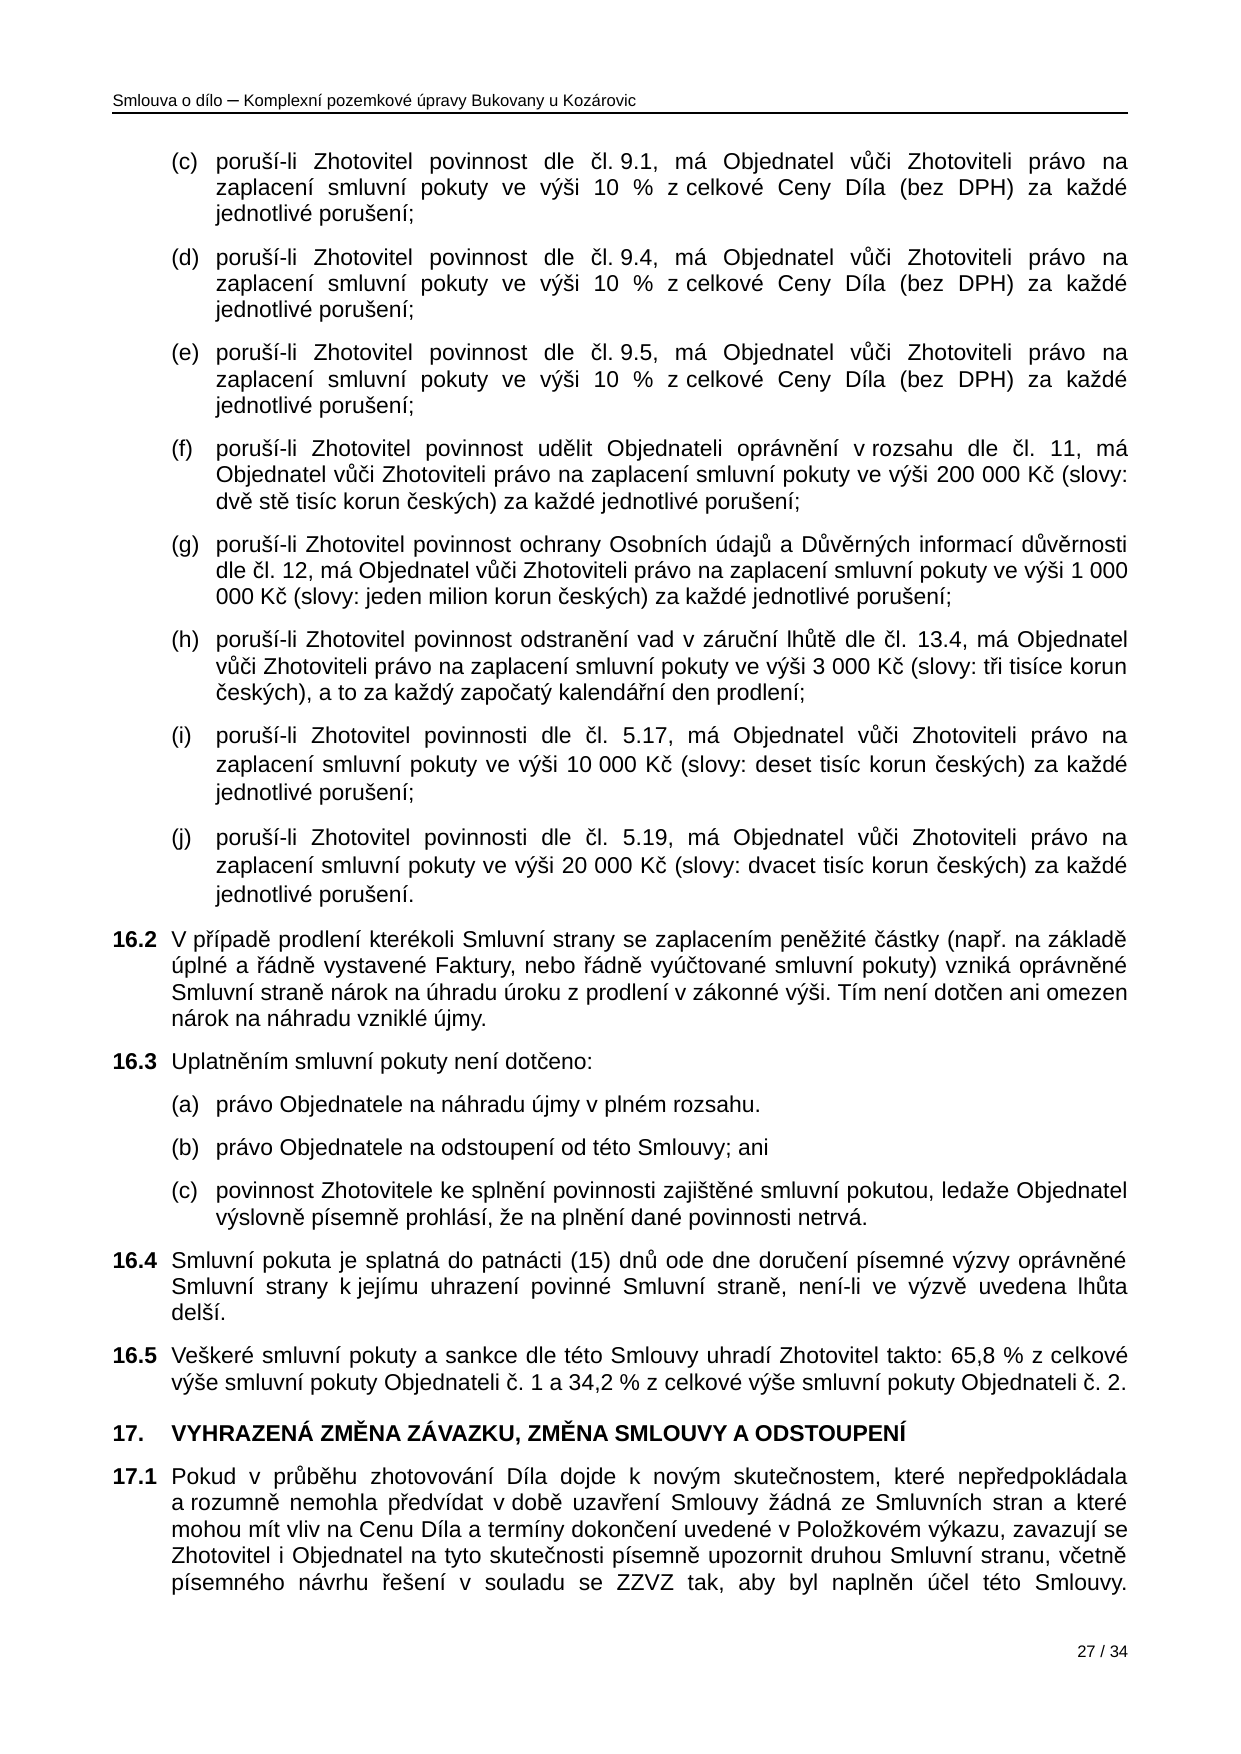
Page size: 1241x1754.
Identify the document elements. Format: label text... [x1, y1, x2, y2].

list poruší-li Zhotovitel povinnost dle čl. 9.5, má Objednatel vůči Zhotoviteli právo na zaplacení smluvní pokuty ve výši 10 % z celkové Ceny Díla (bez DPH) za každé jednotlivé porušení; [171, 339, 1128, 418]
text Veškeré smluvní pokuty a sankce dle této Smlouvy uhradí Zhotovitel takto: 65,8 % z celkové výše smluvní pokuty Objednateli č. 1 a 34,2 % z celkové výše smluvní pokuty Objednateli č. 2. [112, 1342, 1128, 1395]
text Vyhrazená změna závazku, změna smlouvy a odstoupení [112, 1420, 1128, 1446]
text poruší-li Zhotovitel povinnost ochrany Osobních údajů a Důvěrných informací důvěrnosti dle čl. 12, má Objednatel vůči Zhotoviteli právo na zaplacení smluvní pokuty ve výši 1 000 000 Kč (slovy: jeden milion korun českých) za každé jednotlivé porušení; [171, 531, 1128, 610]
text poruší-li Zhotovitel povinnost udělit Objednateli oprávnění v rozsahu dle čl. 11, má Objednatel vůči Zhotoviteli právo na zaplacení smluvní pokuty ve výši 200 000 Kč (slovy: dvě stě tisíc korun českých) za každé jednotlivé porušení; [171, 435, 1128, 514]
list povinnost Zhotovitele ke splnění povinnosti zajištěné smluvní pokutou, ledaže Objednatel výslovně písemně prohlásí, že na plnění dané povinnosti netrvá. [171, 1177, 1128, 1230]
list právo Objednatele na náhradu újmy v plném rozsahu. [171, 1091, 1128, 1117]
list poruší-li Zhotovitel povinnost dle čl. 9.1, má Objednatel vůči Zhotoviteli právo na zaplacení smluvní pokuty ve výši 10 % z celkové Ceny Díla (bez DPH) za každé jednotlivé porušení; [171, 148, 1128, 227]
text poruší-li Zhotovitel povinnosti dle čl. 5.17, má Objednatel vůči Zhotoviteli právo na zaplacení smluvní pokuty ve výši 10 000 Kč (slovy: deset tisíc korun českých) za každé jednotlivé porušení; [171, 722, 1128, 805]
list právo Objednatele na odstoupení od této Smlouvy; ani [171, 1134, 1128, 1161]
text Smluvní pokuta je splatná do patnácti (15) dnů ode dne doručení písemné výzvy oprávněné Smluvní strany k jejímu uhrazení povinné Smluvní straně, není-li ve výzvě uvedena lhůta delší. [112, 1247, 1128, 1326]
text poruší-li Zhotovitel povinnost odstranění vad v záruční lhůtě dle čl. 13.4, má Objednatel vůči Zhotoviteli právo na zaplacení smluvní pokuty ve výši 3 000 Kč (slovy: tři tisíce korun českých), a to za každý započatý kalendářní den prodlení; [171, 626, 1128, 705]
text Uplatněním smluvní pokuty není dotčeno: [112, 1048, 1128, 1074]
text V případě prodlení kterékoli Smluvní strany se zaplacením peněžité částky (např. na základě úplné a řádně vystavené Faktury, nebo řádně vyúčtované smluvní pokuty) vzniká oprávněné Smluvní straně nárok na úhradu úroku z prodlení v zákonné výši. Tím není dotčen ani omezen nárok na náhradu vzniklé újmy. [112, 926, 1128, 1031]
list poruší-li Zhotovitel povinnost dle čl. 9.4, má Objednatel vůči Zhotoviteli právo na zaplacení smluvní pokuty ve výši 10 % z celkové Ceny Díla (bez DPH) za každé jednotlivé porušení; [171, 243, 1128, 322]
text poruší-li Zhotovitel povinnosti dle čl. 5.19, má Objednatel vůči Zhotoviteli právo na zaplacení smluvní pokuty ve výši 20 000 Kč (slovy: dvacet tisíc korun českých) za každé jednotlivé porušení. [171, 824, 1128, 907]
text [112, 1463, 1128, 1595]
